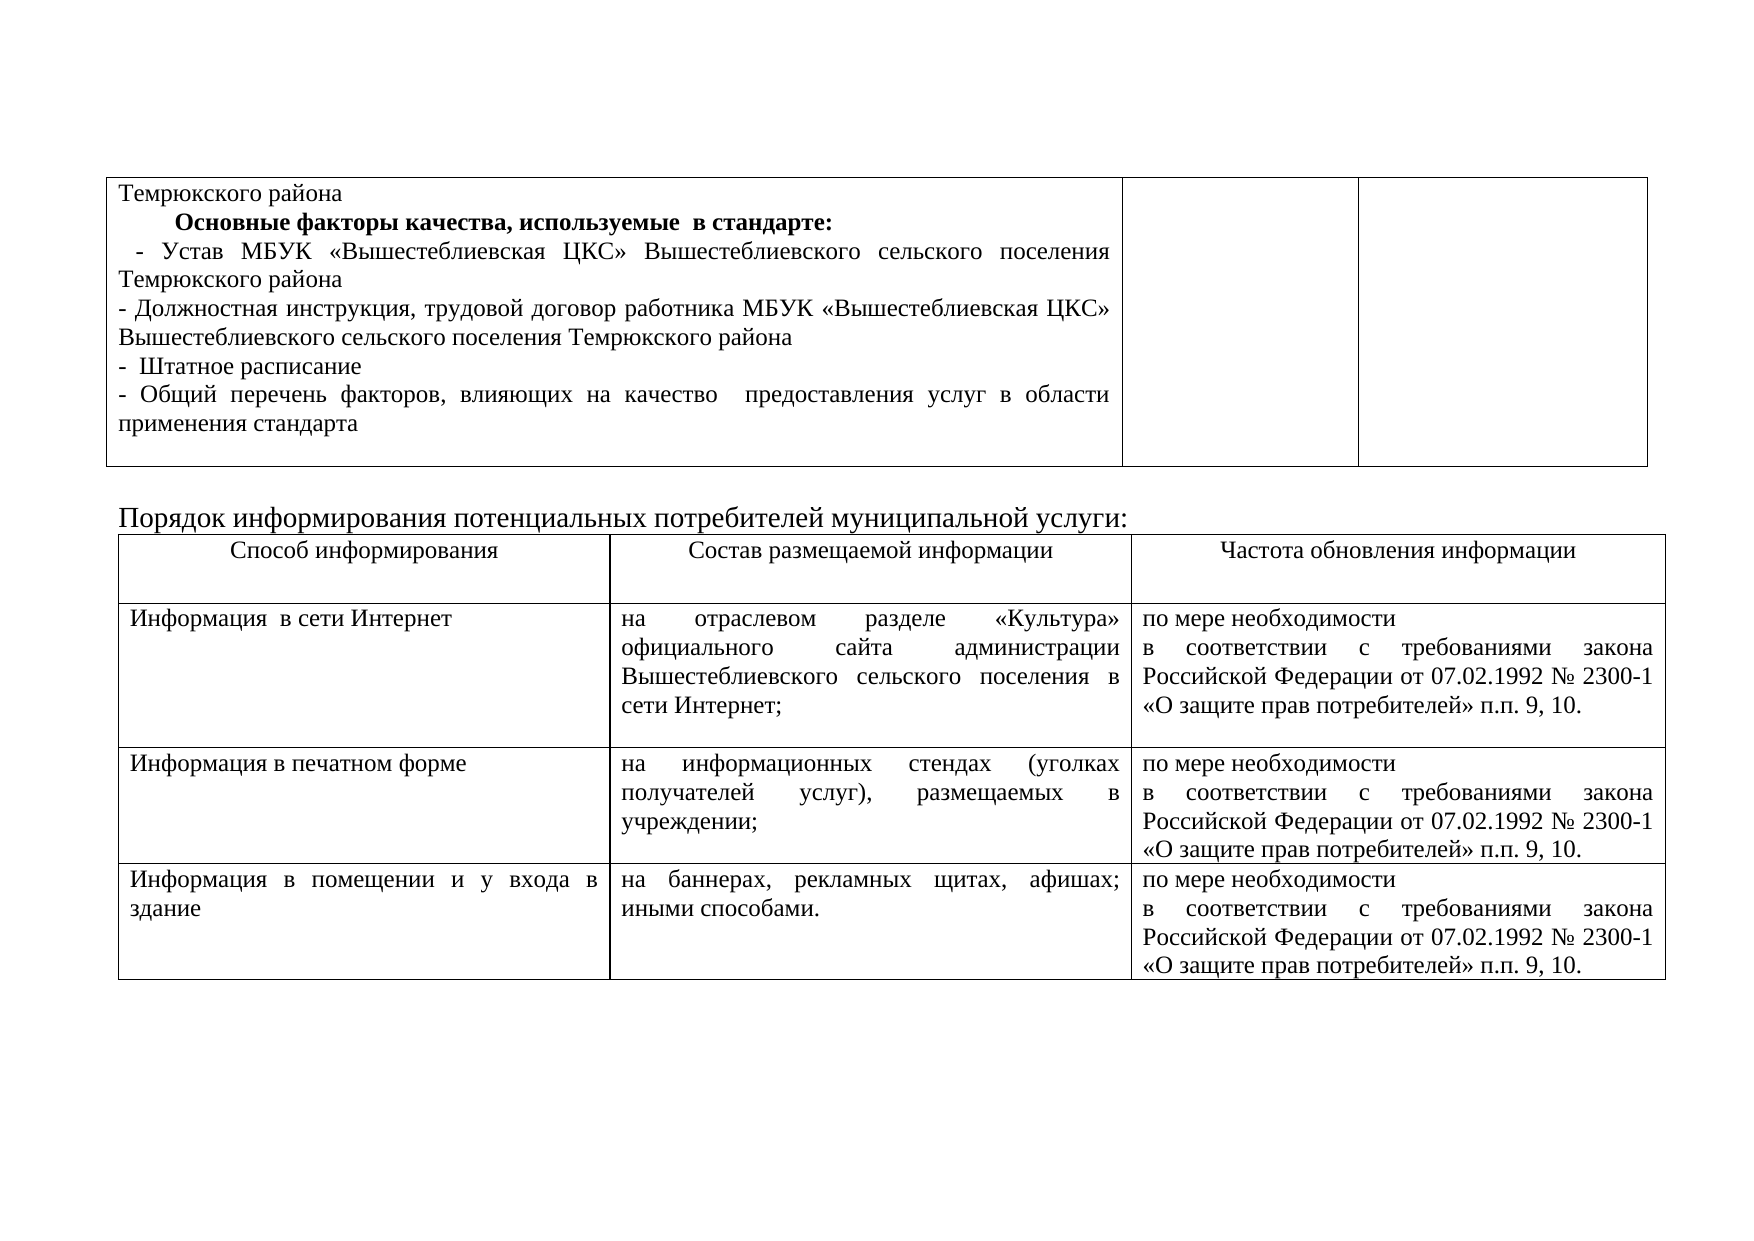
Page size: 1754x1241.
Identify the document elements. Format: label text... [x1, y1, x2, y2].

table_cell на отраслевом разделе «Культура» официального сайта администрации Вышестеблиевского сельского поселения в сети Интернет; [611, 604, 1131, 747]
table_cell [107, 178, 1122, 466]
table_header Частота обновления информации [1132, 535, 1665, 602]
table_header Состав размещаемой информации [611, 535, 1131, 602]
table_cell [1359, 178, 1647, 466]
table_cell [1132, 864, 1665, 979]
table_cell [1123, 178, 1358, 466]
table_cell на баннерах, рекламных щитах, афишах; иными способами. [611, 864, 1131, 979]
text Порядок информирования потенциальных потребителей муниципальной услуги: [118, 500, 1654, 534]
table_cell Информация в печатном форме [119, 748, 609, 863]
table_cell по мере необходимости в соответствии с требованиями закона Российской Федерации от 07.02.1992 № 2300-1 «О защите прав потребителей» п.п. 9, 10. [1132, 748, 1665, 863]
table_header Способ информирования [119, 535, 609, 602]
table_cell Информация в помещении и у входа в здание [119, 864, 609, 979]
table_cell по мере необходимости в соответствии с требованиями закона Российской Федерации от 07.02.1992 № 2300-1 «О защите прав потребителей» п.п. 9, 10. [1132, 604, 1665, 747]
table_cell Информация в сети Интернет [119, 604, 609, 747]
table_cell на информационных стендах (уголках получателей услуг), размещаемых в учреждении; [611, 748, 1131, 863]
